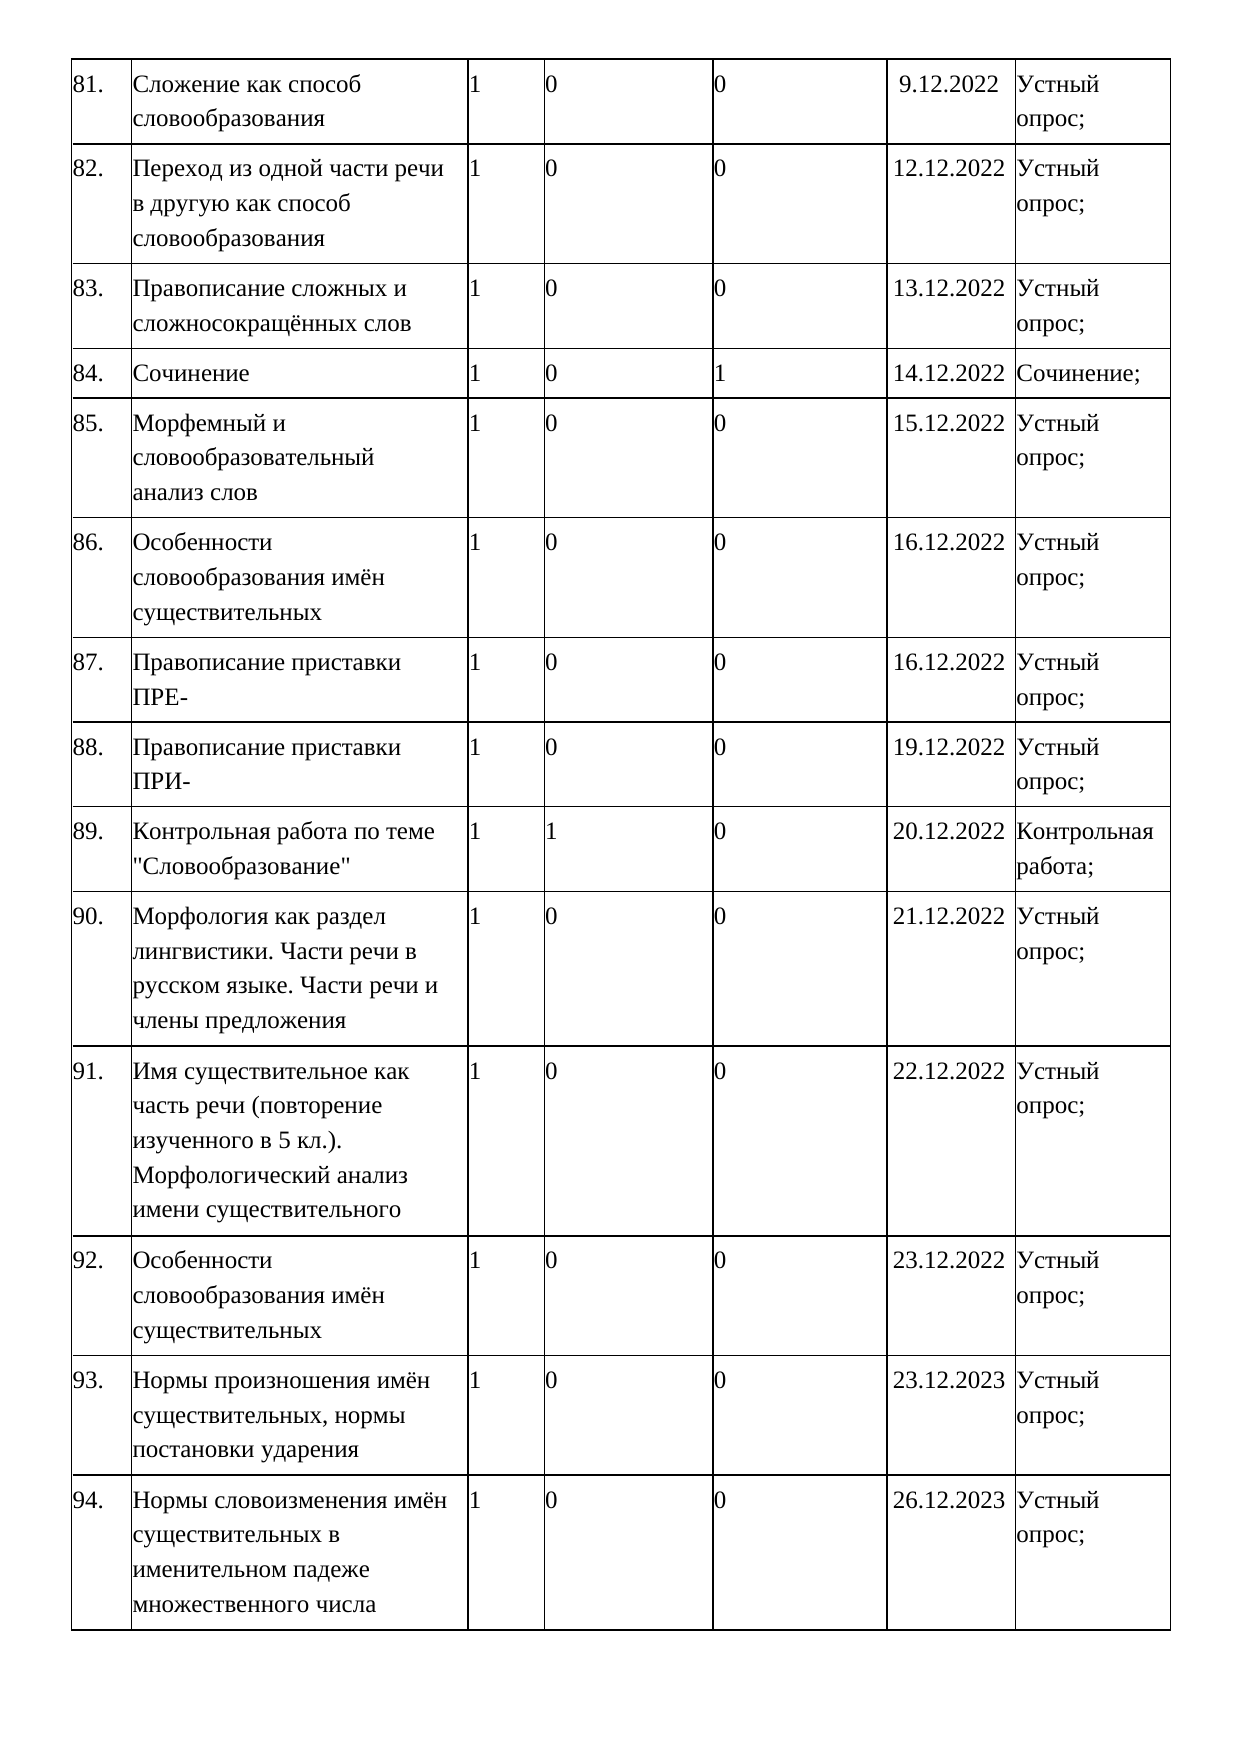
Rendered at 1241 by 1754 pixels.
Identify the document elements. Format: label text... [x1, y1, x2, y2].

table_header 9.12.2022 [888, 60, 1015, 143]
table_cell 1 [469, 1356, 544, 1474]
table_cell 90. [72, 892, 131, 1045]
table_cell Устный опрос; [1016, 145, 1170, 263]
table_cell Устный опрос; [1016, 264, 1170, 347]
table_cell 15.12.2022 [888, 399, 1015, 517]
table_cell Сочинение; [1016, 349, 1170, 397]
table_cell 16.12.2022 [888, 518, 1015, 636]
table_cell Контрольная работа; [1016, 807, 1170, 891]
table_cell Устный опрос; [1016, 1237, 1170, 1354]
table_cell 92. [72, 1236, 131, 1354]
table_cell Особенности словообразования имён существительных [132, 1237, 467, 1354]
table_cell 0 [714, 518, 886, 636]
table_cell 88. [72, 722, 131, 806]
table_cell Правописание приставки ПРЕ- [132, 638, 467, 721]
table_cell Особенности словообразования имён существительных [132, 518, 467, 636]
table_cell 0 [545, 349, 712, 397]
table_cell Устный опрос; [1016, 399, 1170, 517]
table_cell Устный опрос; [1016, 1476, 1170, 1629]
table_cell Правописание сложных и сложносокращённых слов [132, 264, 467, 347]
table_cell 0 [545, 638, 712, 721]
table_cell Устный опрос; [1016, 638, 1170, 721]
table_cell Морфемный и словообразовательный анализ слов [132, 399, 467, 517]
table_cell 1 [469, 723, 544, 806]
table_cell 86. [72, 518, 131, 636]
table_cell 1 [469, 892, 544, 1045]
table_cell 83. [72, 264, 131, 347]
table_cell 82. [72, 144, 131, 263]
table_cell 89. [72, 807, 131, 891]
table_cell 0 [545, 145, 712, 263]
table_cell 20.12.2022 [888, 807, 1015, 891]
table_cell Морфология как раздел лингвистики. Части речи в русском языке. Части речи и члены предложения [132, 892, 467, 1045]
table_cell Нормы словоизменения имён существительных в именительном падеже множественного числа [132, 1476, 467, 1629]
table_cell Нормы произношения имён существительных, нормы постановки ударения [132, 1356, 467, 1474]
table_cell 0 [545, 264, 712, 347]
table_cell 1 [469, 1476, 544, 1629]
table_header 0 [545, 60, 712, 143]
table_cell Устный опрос; [1016, 723, 1170, 806]
table_header Устный опрос; [1016, 60, 1170, 143]
table_cell 12.12.2022 [888, 145, 1015, 263]
table_cell 19.12.2022 [888, 723, 1015, 806]
table_cell 87. [72, 638, 131, 721]
table_cell 0 [545, 1356, 712, 1474]
table_cell 0 [714, 264, 886, 347]
table_cell Правописание приставки ПРИ- [132, 723, 467, 806]
table_cell 16.12.2022 [888, 638, 1015, 721]
table_cell 0 [714, 399, 886, 517]
table_cell 1 [469, 638, 544, 721]
table_cell 26.12.2023 [888, 1476, 1015, 1629]
table_cell 13.12.2022 [888, 264, 1015, 347]
table_header Сложение как способ словообразования [132, 60, 467, 143]
table_cell 0 [714, 807, 886, 891]
table_cell Контрольная работа по теме "Словообразование" [132, 807, 467, 891]
table_cell 0 [545, 892, 712, 1045]
table_cell 91. [72, 1046, 131, 1235]
table_cell 23.12.2023 [888, 1356, 1015, 1474]
table_cell 1 [714, 349, 886, 397]
table_cell 1 [469, 264, 544, 347]
table_cell Имя существительное как часть речи (повторение изученного в 5 кл.). Морфологический анализ имени существительного [132, 1047, 467, 1235]
table_cell 1 [545, 807, 712, 891]
table_cell 0 [714, 1047, 886, 1235]
table_cell 0 [545, 723, 712, 806]
table_cell 21.12.2022 [888, 892, 1015, 1045]
table_cell Сочинение [132, 349, 467, 397]
table_cell 23.12.2022 [888, 1237, 1015, 1354]
table_cell 85. [72, 398, 131, 517]
table_cell 0 [545, 1047, 712, 1235]
table_cell 1 [469, 807, 544, 891]
table_cell 0 [714, 1476, 886, 1629]
table_cell 1 [469, 518, 544, 636]
table_cell 94. [72, 1475, 131, 1629]
table_cell 1 [469, 1047, 544, 1235]
table_cell 84. [72, 349, 131, 397]
table_cell 0 [545, 518, 712, 636]
table_cell 0 [714, 638, 886, 721]
table_cell 1 [469, 349, 544, 397]
table_cell 0 [545, 399, 712, 517]
table_cell Устный опрос; [1016, 892, 1170, 1045]
table_header 81. [72, 60, 131, 143]
table_cell 22.12.2022 [888, 1047, 1015, 1235]
table_cell 0 [714, 723, 886, 806]
table_cell 1 [469, 1237, 544, 1354]
table_cell 0 [714, 145, 886, 263]
table_cell 0 [714, 1237, 886, 1354]
table_cell Устный опрос; [1016, 518, 1170, 636]
table_header 0 [714, 60, 886, 143]
table_cell 1 [469, 399, 544, 517]
table_cell 14.12.2022 [888, 349, 1015, 397]
table_cell 0 [714, 892, 886, 1045]
table_header 1 [469, 60, 544, 143]
table_cell 0 [545, 1237, 712, 1354]
table_cell Переход из одной части речи в другую как способ словообразования [132, 145, 467, 263]
table_cell 1 [469, 145, 544, 263]
table_cell 0 [714, 1356, 886, 1474]
table_cell 93. [72, 1356, 131, 1474]
table_cell 0 [545, 1476, 712, 1629]
table_cell Устный опрос; [1016, 1356, 1170, 1474]
table_cell Устный опрос; [1016, 1047, 1170, 1235]
